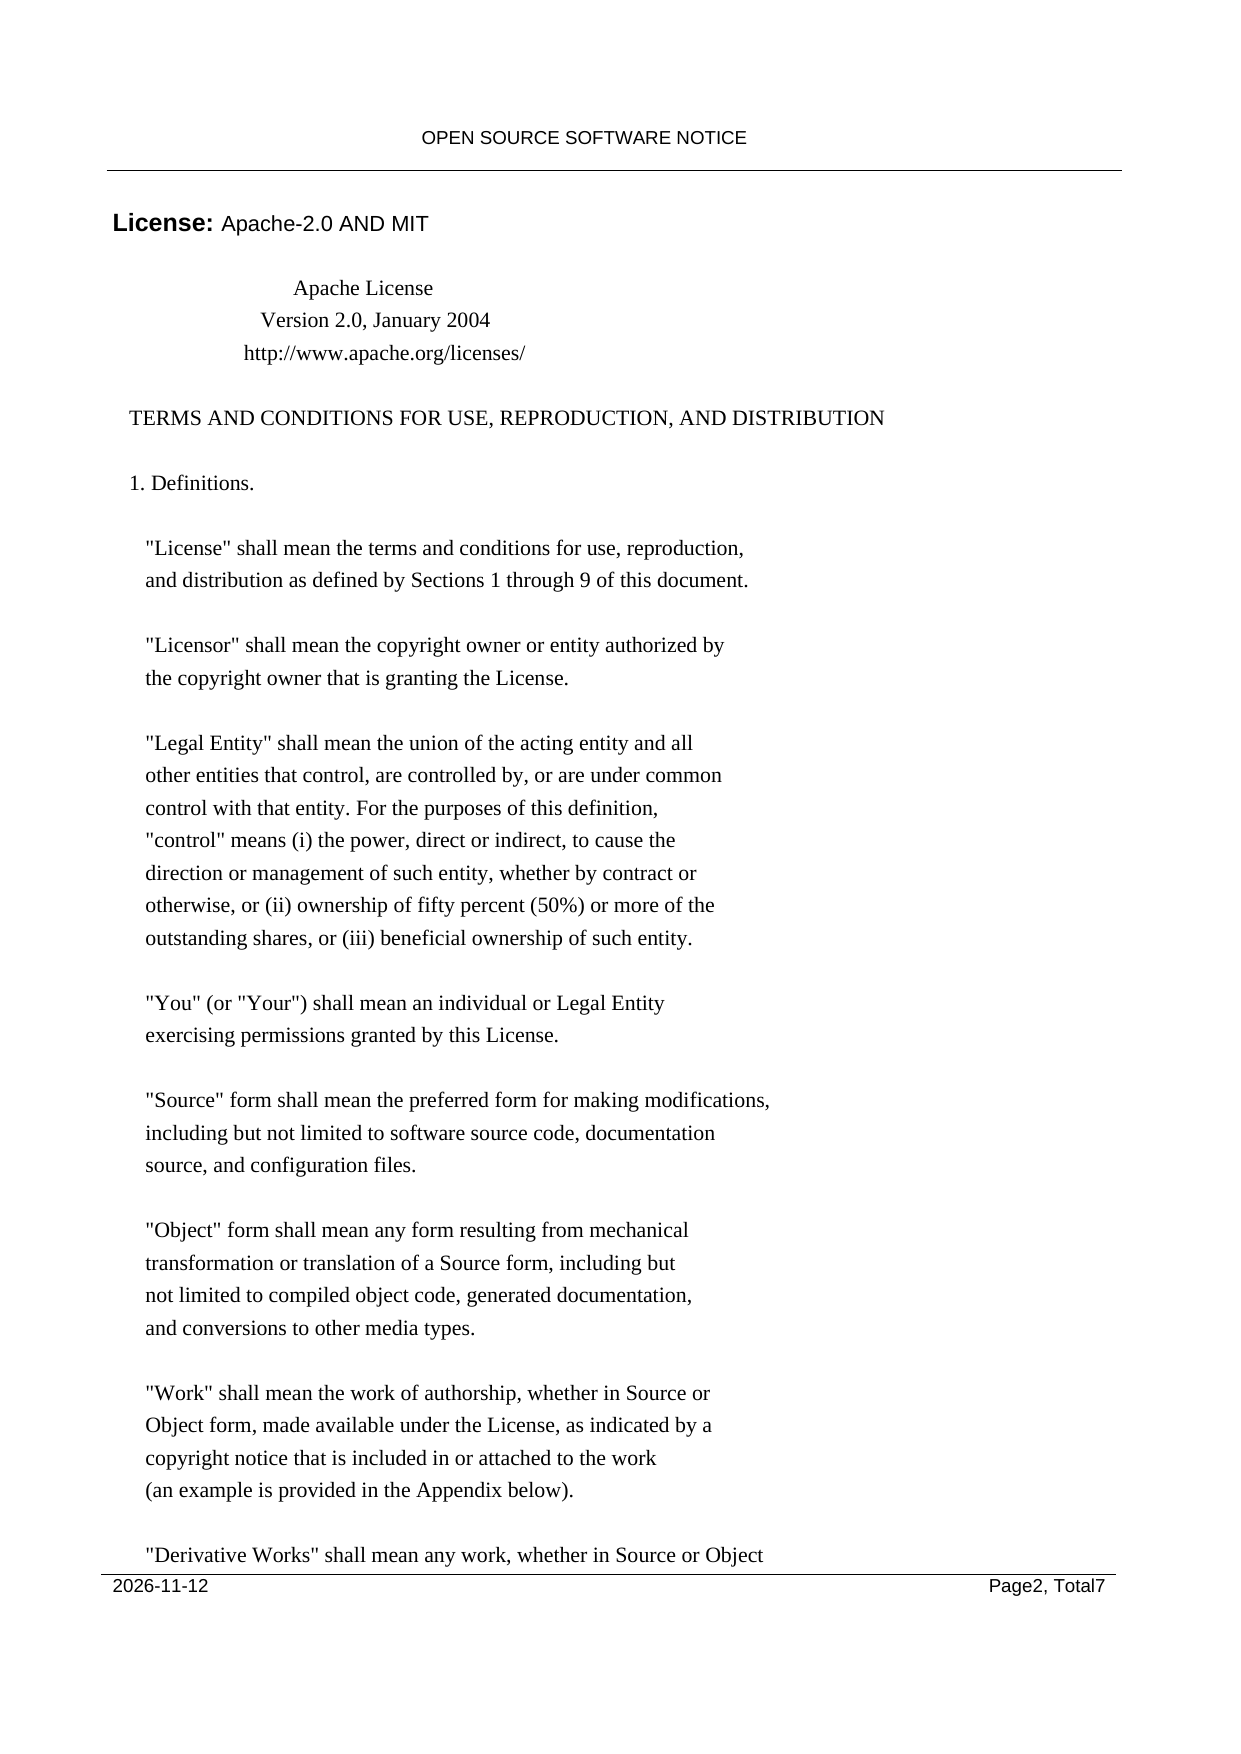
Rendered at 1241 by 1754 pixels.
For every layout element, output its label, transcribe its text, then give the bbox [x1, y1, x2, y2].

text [112, 239, 1128, 1571]
text License: Apache-2.0 AND MIT [112, 206, 1128, 239]
